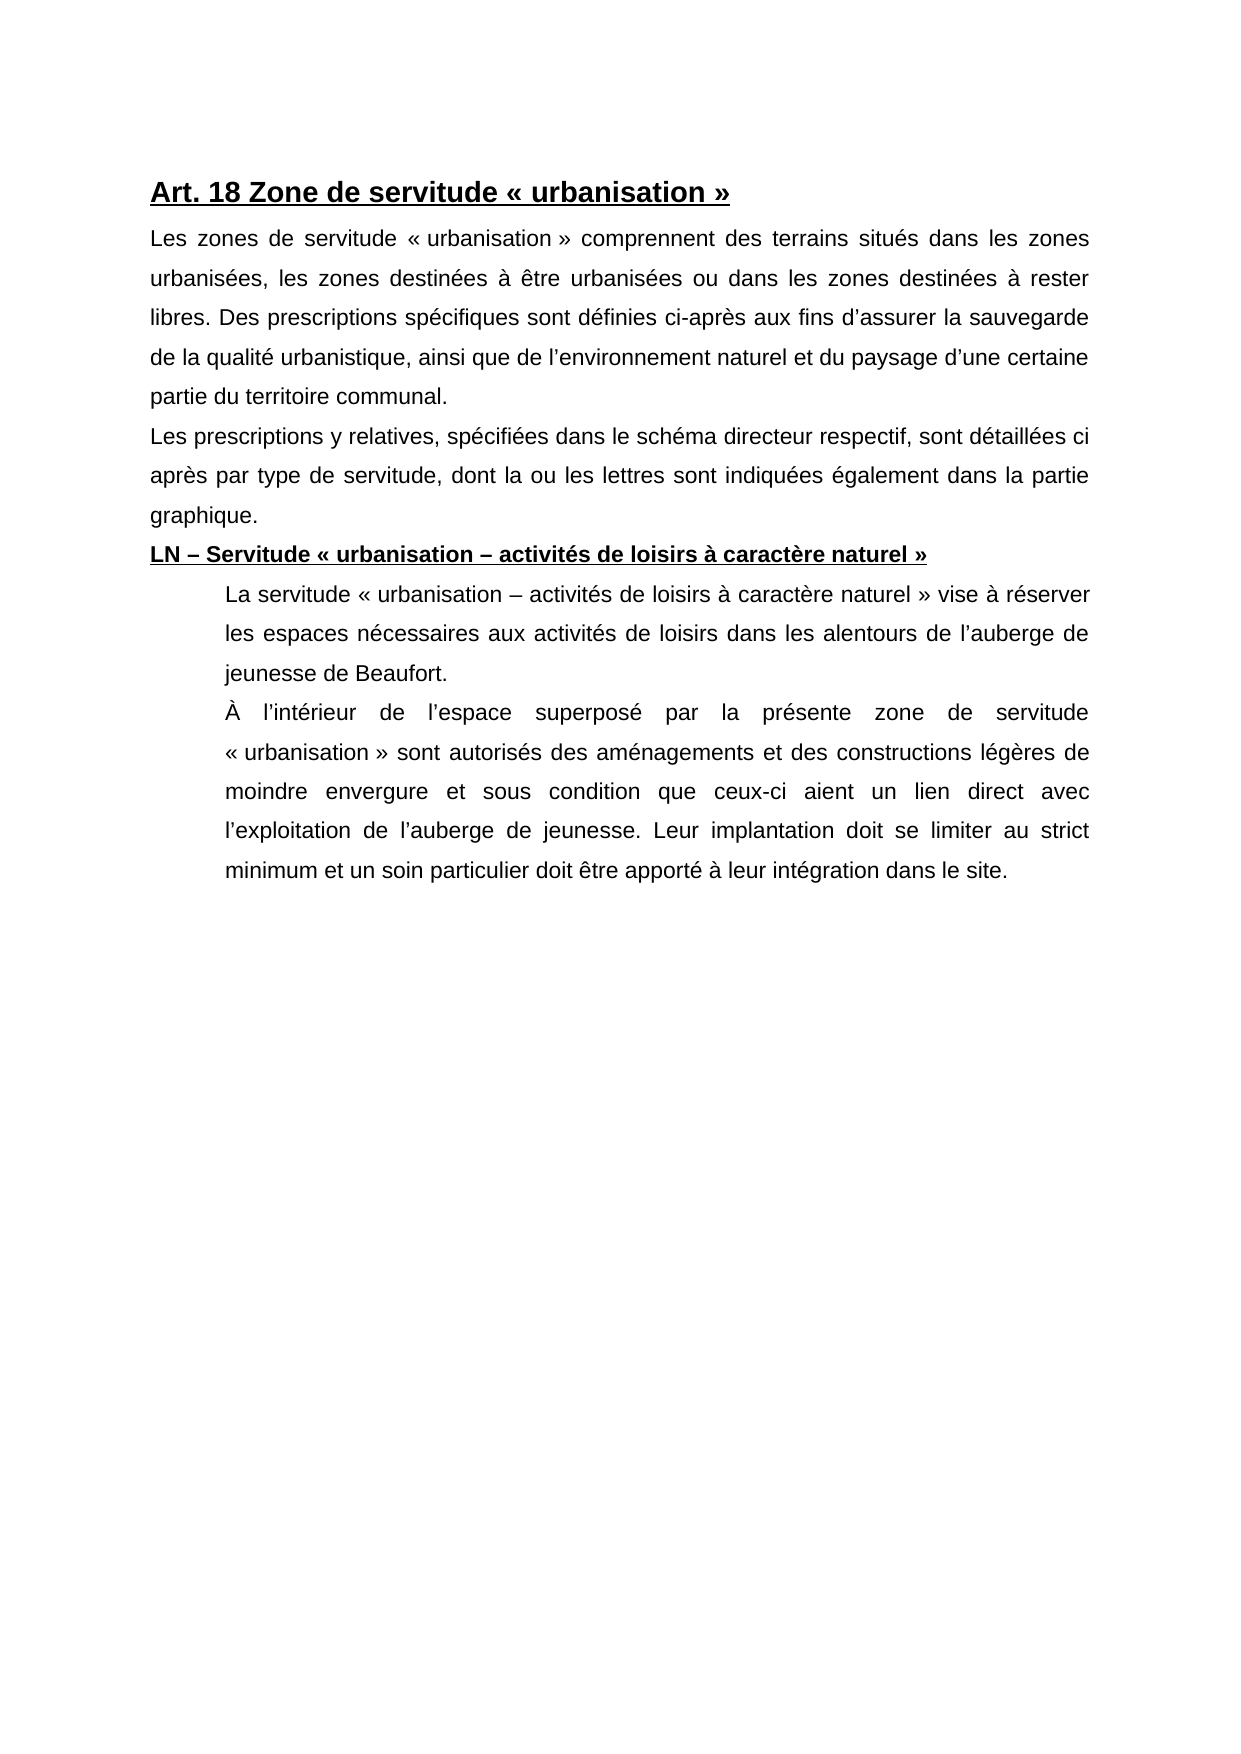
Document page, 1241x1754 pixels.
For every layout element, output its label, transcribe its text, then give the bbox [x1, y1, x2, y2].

subtitle Art. 18 Zone de servitude « urbanisation » [150, 175, 1090, 208]
text LN – Servitude « urbanisation – activités de loisirs à caractère naturel » [150, 541, 1090, 567]
text Les prescriptions y relatives, spécifiées dans le schéma directeur respectif, sont détaillées ci après par type de servitude, dont la ou les lettres sont indiquées également dans la partie graphique. [150, 423, 1090, 528]
text La servitude « urbanisation – activités de loisirs à caractère naturel » vise à réserver les espaces nécessaires aux activités de loisirs dans les alentours de l’auberge de jeunesse de Beaufort. [225, 581, 1090, 686]
text À l’intérieur de l’espace superposé par la présente zone de servitude « urbanisation » sont autorisés des aménagements et des constructions légères de moindre envergure et sous condition que ceux-ci aient un lien direct avec l’exploitation de l’auberge de jeunesse. Leur implantation doit se limiter au strict minimum et un soin particulier doit être apporté à leur intégration dans le site. [225, 699, 1090, 883]
text Les zones de servitude « urbanisation » comprennent des terrains situés dans les zones urbanisées, les zones destinées à être urbanisées ou dans les zones destinées à rester libres. Des prescriptions spécifiques sont définies ci-après aux fins d’assurer la sauvegarde de la qualité urbanistique, ainsi que de l’environnement naturel et du paysage d’une certaine partie du territoire communal. [150, 225, 1090, 409]
